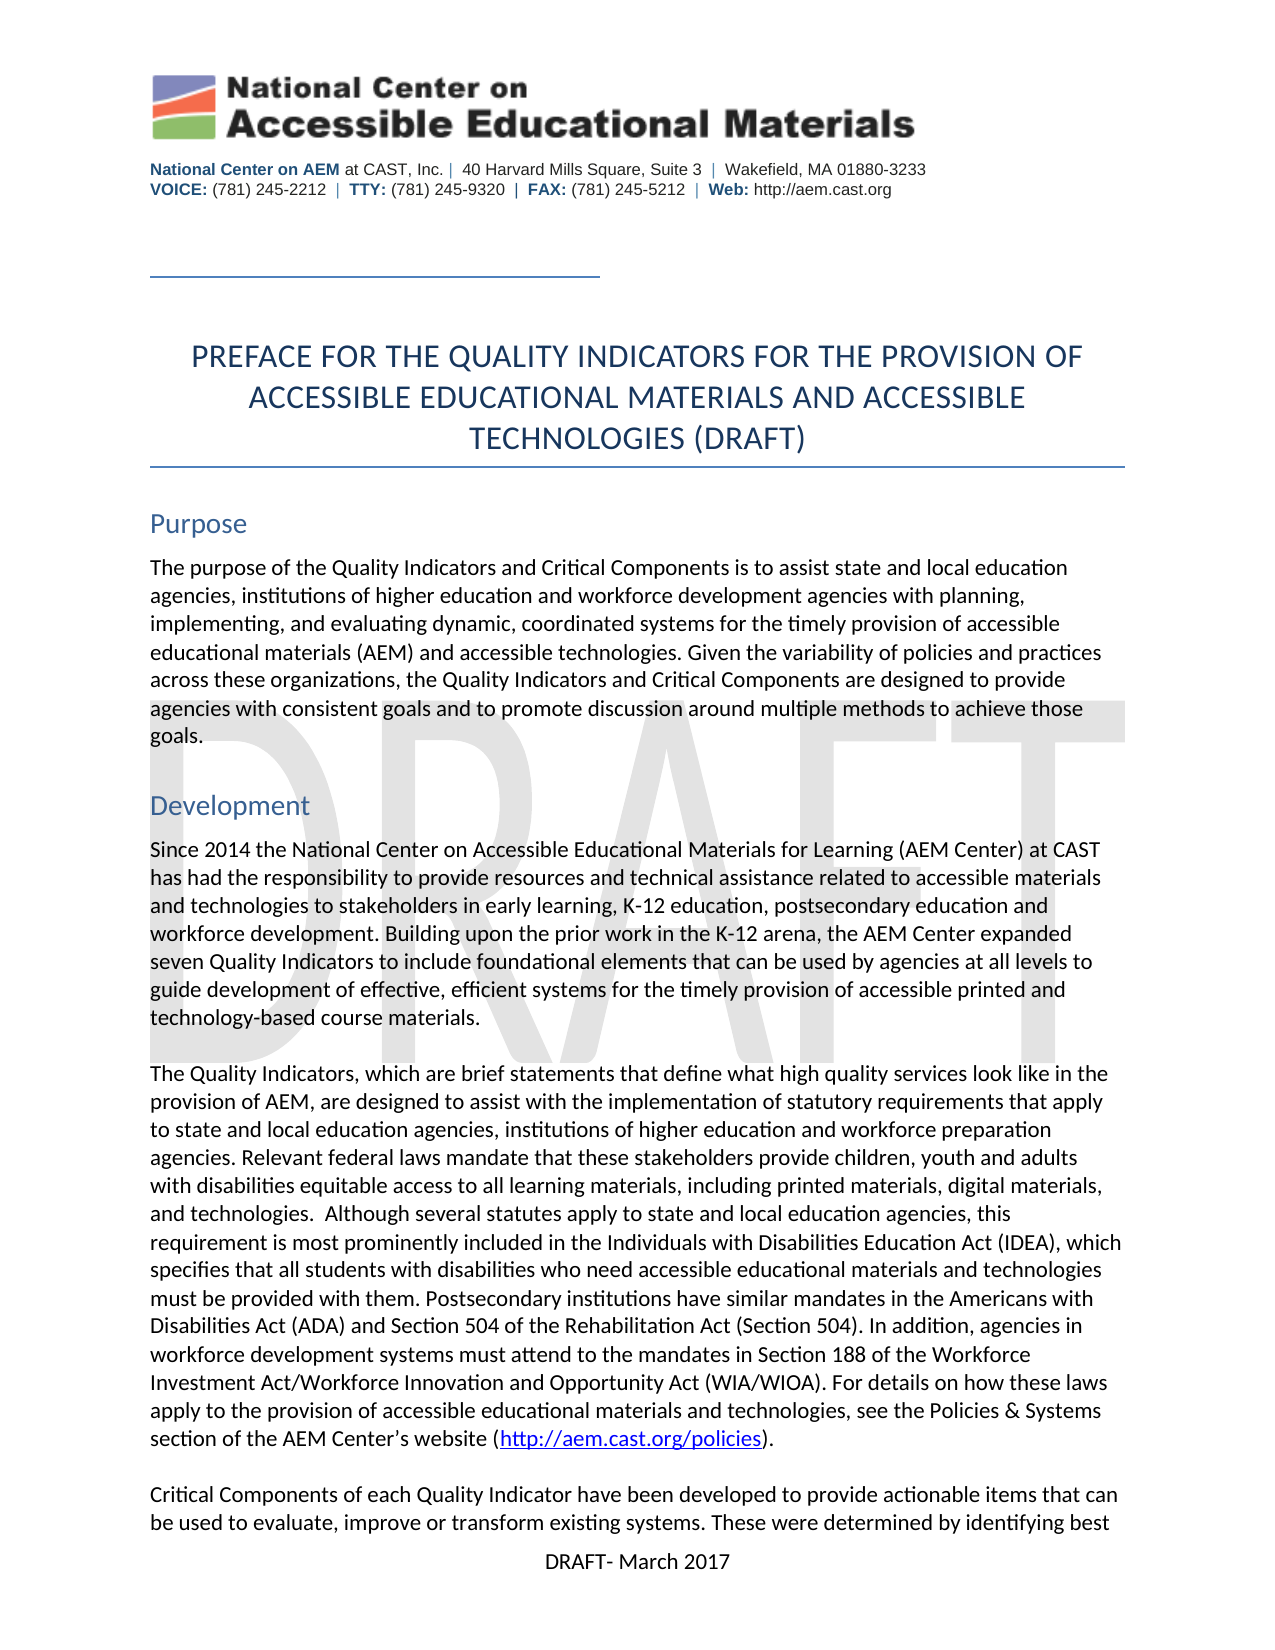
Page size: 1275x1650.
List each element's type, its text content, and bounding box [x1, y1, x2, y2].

text The Quality Indicators, which are brief statements that define what high quality services look like in the provision of AEM, are designed to assist with the implementation of statutory requirements that apply to state and local education agencies, institutions of higher education and workforce preparation agencies. Relevant federal laws mandate that these stakeholders provide children, youth and adults with disabilities equitable access to all learning materials, including printed materials, digital materials, and technologies. Although several statutes apply to state and local education agencies, this requirement is most prominently included in the Individuals with Disabilities Education Act (IDEA), which specifies that all students with disabilities who need accessible educational materials and technologies must be provided with them. Postsecondary institutions have similar mandates in the Americans with Disabilities Act (ADA) and Section 504 of the Rehabilitation Act (Section 504). In addition, agencies in workforce development systems must attend to the mandates in Section 188 of the Workforce Investment Act/Workforce Innovation and Opportunity Act (WIA/WIOA). For details on how these laws apply to the provision of accessible educational materials and technologies, see the Policies & Systems section of the AEM Center’s website (http://aem.cast.org/policies). [150, 1059, 1125, 1452]
picture [150, 75, 915, 141]
text Since 2014 the National Center on Accessible Educational Materials for Learning (AEM Center) at CAST has had the responsibility to provide resources and technical assistance related to accessible materials and technologies to stakeholders in early learning, K-12 education, postsecondary education and workforce development. Building upon the prior work in the K-12 arena, the AEM Center expanded seven Quality Indicators to include foundational elements that can be used by agencies at all levels to guide development of effective, efficient systems for the timely provision of accessible printed and technology-based course materials. [150, 835, 1125, 1031]
subtitle Purpose [150, 505, 1125, 541]
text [150, 1480, 1125, 1536]
title PREFACE FOR THE QUALITY INDICATORS FOR THE PROVISION OF ACCESSIBLE EDUCATIONAL MATERIALS AND ACCESSIBLE TECHNOLOGIES (DRAFT) [150, 335, 1125, 466]
subtitle Development [150, 787, 1125, 823]
text The purpose of the Quality Indicators and Critical Components is to assist state and local education agencies, institutions of higher education and workforce development agencies with planning, implementing, and evaluating dynamic, coordinated systems for the timely provision of accessible educational materials (AEM) and accessible technologies. Given the variability of policies and practices across these organizations, the Quality Indicators and Critical Components are designed to provide agencies with consistent goals and to promote discussion around multiple methods to achieve those goals. [150, 553, 1125, 750]
